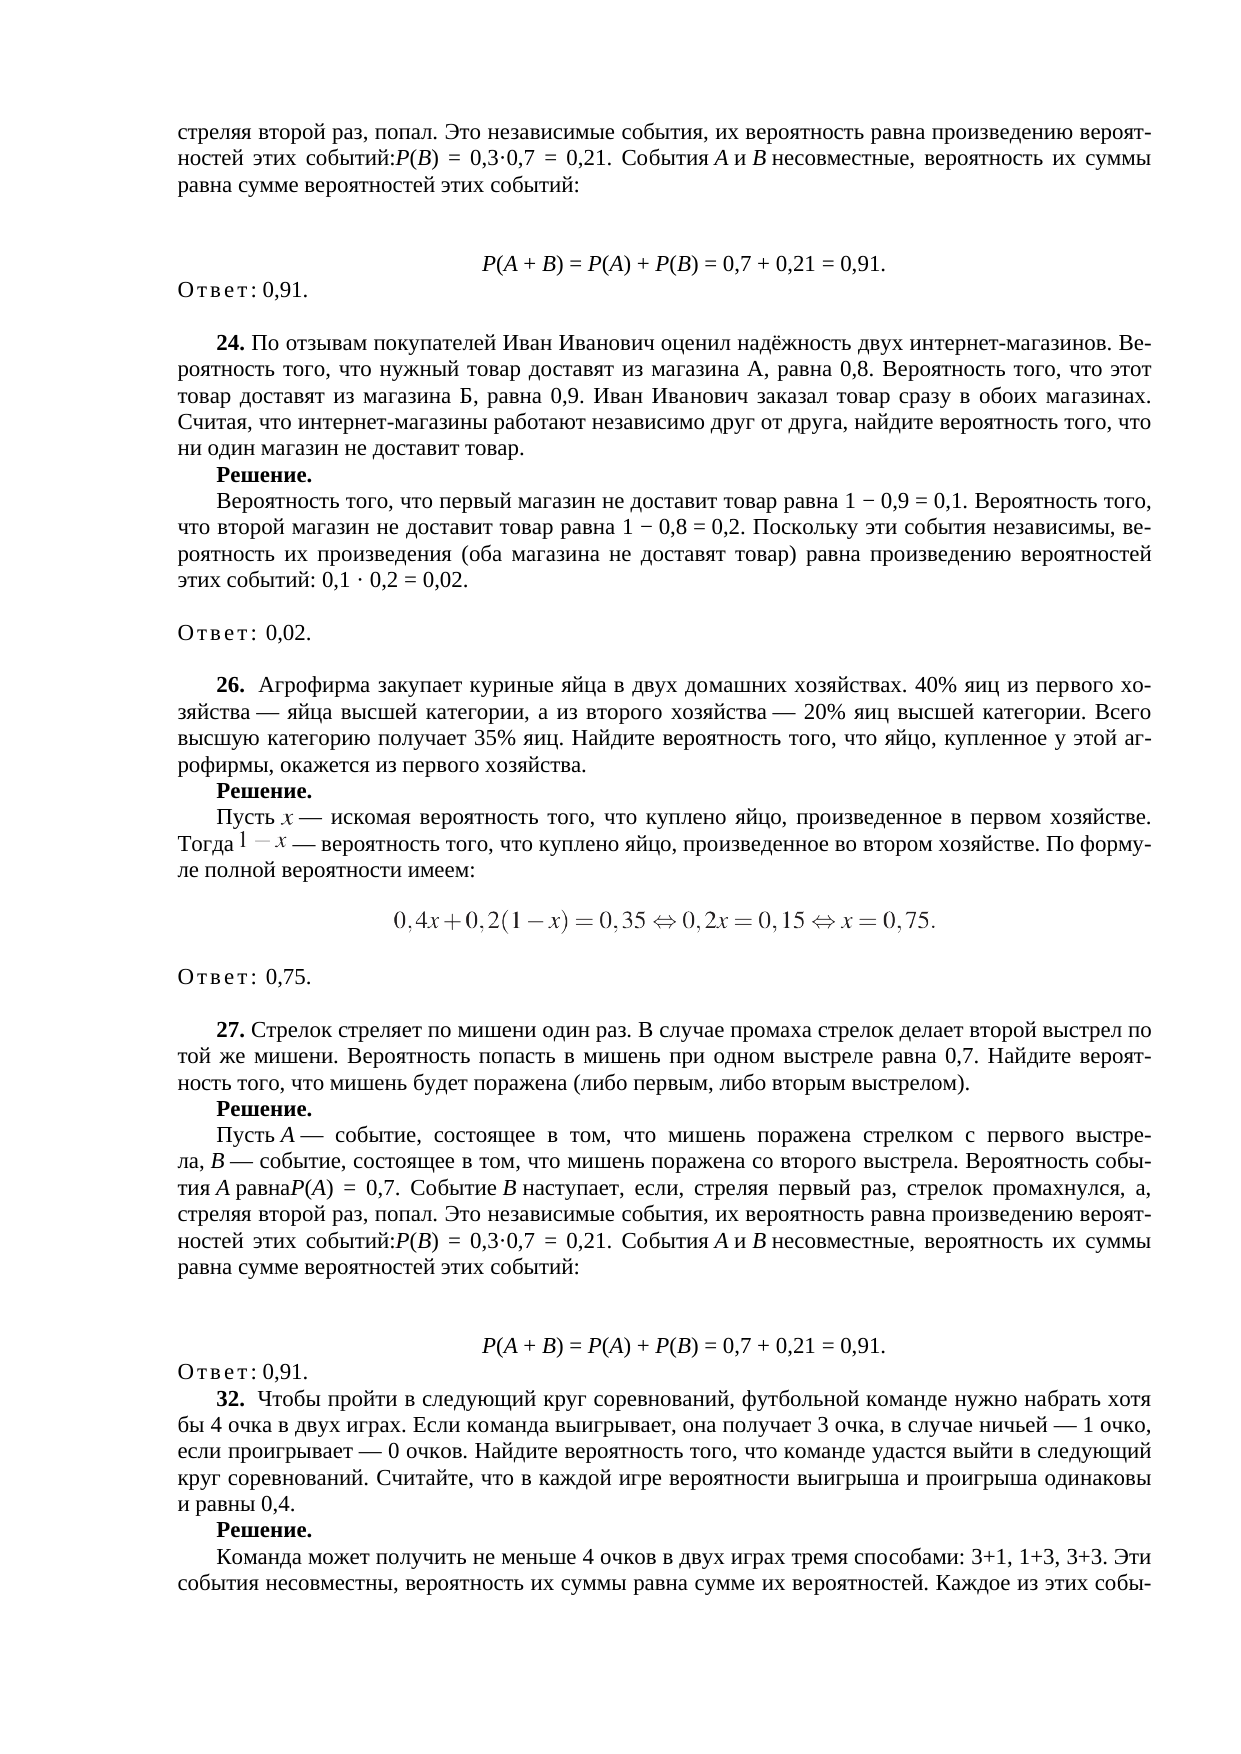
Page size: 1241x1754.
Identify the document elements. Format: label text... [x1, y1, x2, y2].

text 26. Агрофирма закупает куриные яйца в двух домашних хозяйствах. 40% яиц из первого хозяйства — яйца высшей категории, а из второго хозяйства — 20% яиц высшей категории. Всего высшую категорию получает 35% яиц. Найдите вероятность того, что яйцо, купленное у этой агрофирмы, окажется из первого хозяйства. [177, 672, 1152, 777]
text Решение. [177, 777, 1152, 803]
text 32. Чтобы пройти в следующий круг соревнований, футбольной команде нужно набрать хотя бы 4 очка в двух играх. Если команда выигрывает, она получает 3 очка, в случае ничьей — 1 очко, если проигрывает — 0 очков. Найдите вероятность того, что команде удастся выйти в следующий круг соревнований. Считайте, что в каждой игре вероятности выигрыша и проигрыша одинаковы и равны 0,4. [177, 1385, 1152, 1517]
text Решение. [177, 461, 1152, 487]
text P(A + B) = P(A) + P(B) = 0,7 + 0,21 = 0,91. [177, 1332, 1152, 1358]
picture [239, 830, 287, 851]
picture [280, 810, 294, 825]
text Решение. [177, 1095, 1152, 1121]
text Ответ: 0,75. [177, 963, 1152, 989]
text 24. По отзывам покупателей Иван Иванович оценил надёжность двух интернет-магазинов. Вероятность того, что нужный товар доставят из магазина А, равна 0,8. Вероятность того, что этот товар доставят из магазина Б, равна 0,9. Иван Иванович заказал товар сразу в обоих магазинах. Считая, что интернет-магазины работают независимо друг от друга, найдите вероятность того, что ни один магазин не доставит товар. [177, 329, 1152, 461]
text Пусть — искомая вероятность того, что куплено яйцо, произведенное в первом хозяйстве. Тогда — вероятность того, что куплено яйцо, произведенное во втором хозяйстве. По формуле полной вероятности имеем: [177, 803, 1152, 882]
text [177, 1543, 1152, 1596]
text 27. Стрелок стреляет по мишени один раз. В случае промаха стрелок делает второй выстрел по той же мишени. Вероятность попасть в мишень при одном выстреле равна 0,7. Найдите вероятность того, что мишень будет поражена (либо первым, либо вторым выстрелом). [177, 1016, 1152, 1095]
text Ответ: 0,02. [177, 619, 1152, 645]
text P(A + B) = P(A) + P(B) = 0,7 + 0,21 = 0,91. [177, 250, 1152, 276]
text Ответ: 0,91. [177, 276, 1152, 303]
text Ответ: 0,91. [177, 1358, 1152, 1385]
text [177, 118, 1152, 197]
text Решение. [177, 1517, 1152, 1543]
picture [394, 908, 935, 934]
text Вероятность того, что первый магазин не доставит товар равна 1 − 0,9 = 0,1. Вероятность того, что второй магазин не доставит товар равна 1 − 0,8 = 0,2. Поскольку эти события независимы, вероятность их произведения (оба магазина не доставят товар) равна произведению вероятностей этих событий: 0,1 · 0,2 = 0,02. [177, 487, 1152, 592]
